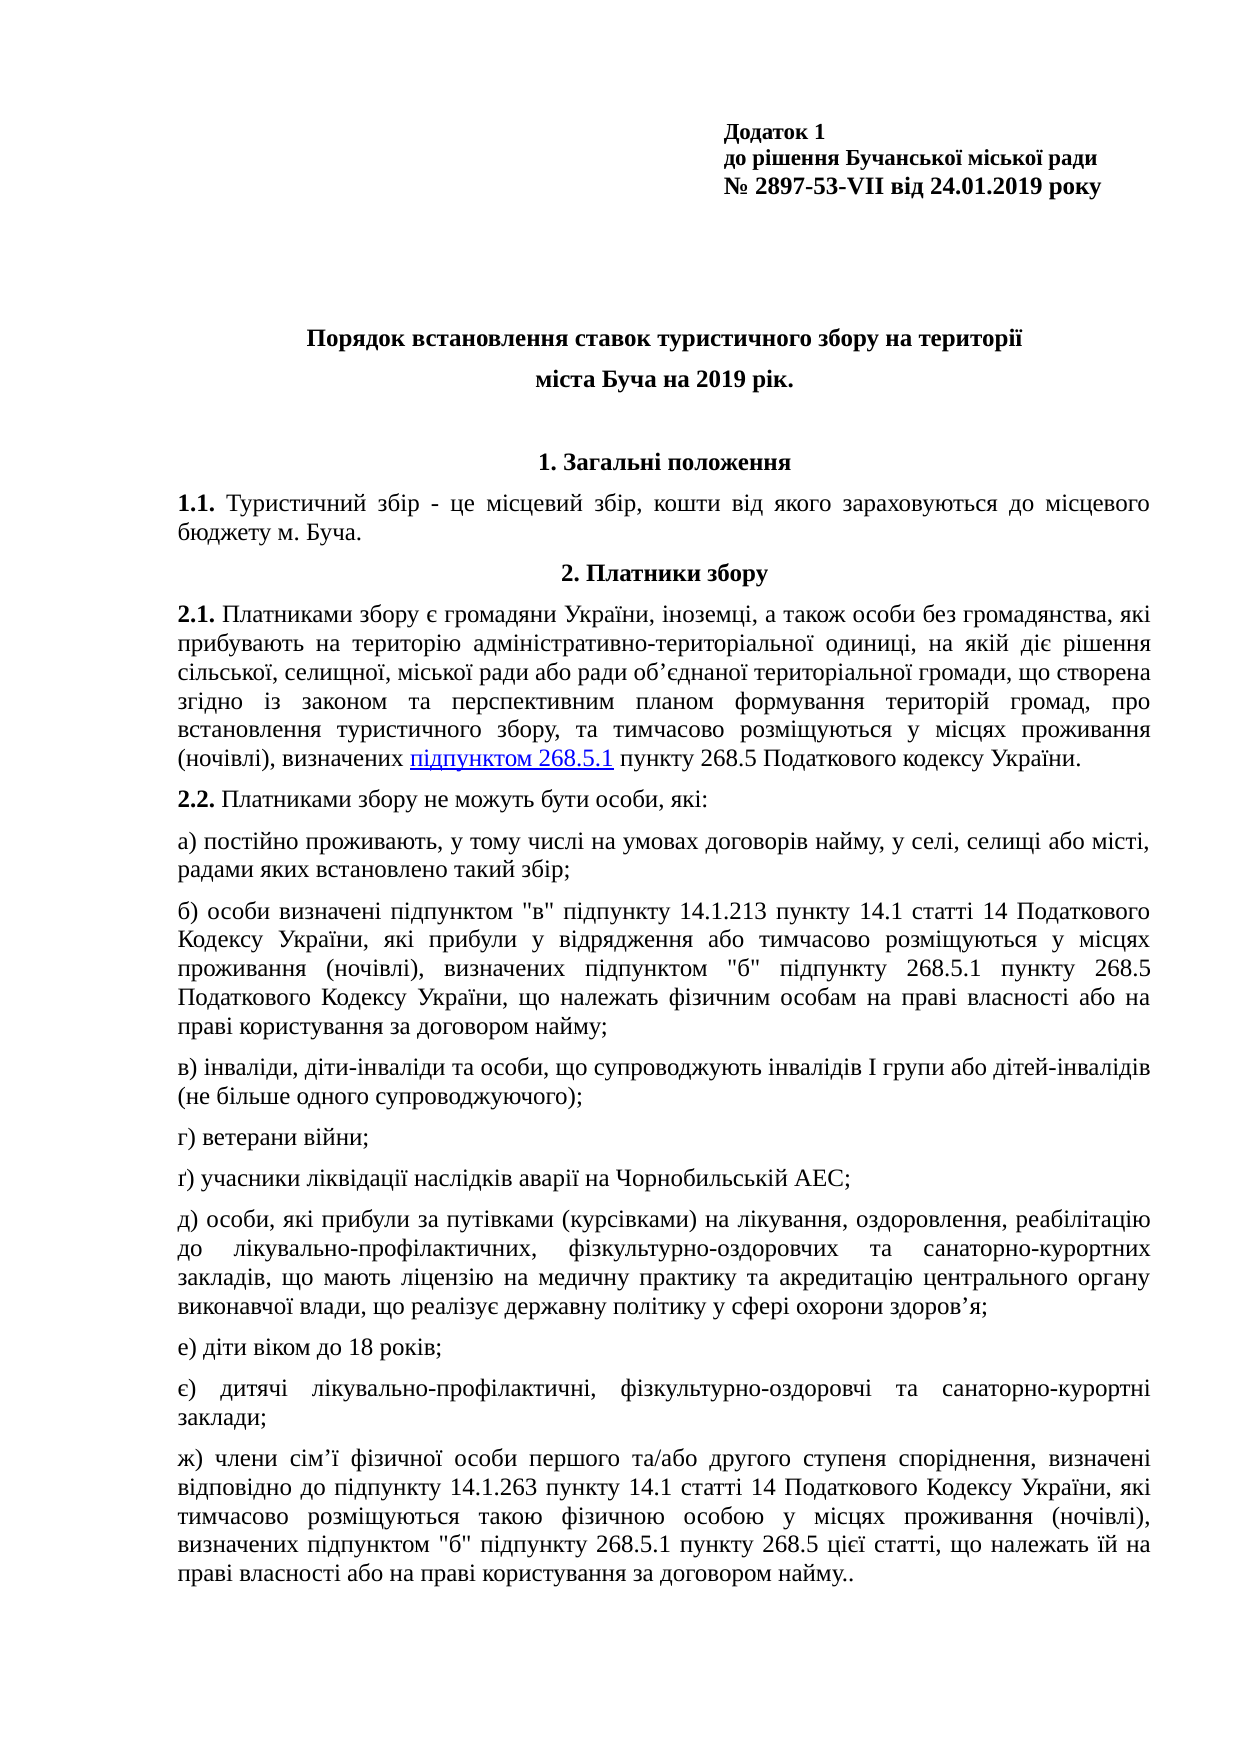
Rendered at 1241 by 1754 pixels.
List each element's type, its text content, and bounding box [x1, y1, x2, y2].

text Додаток 1 [723, 118, 1152, 144]
text міста Буча на 2019 рік. [177, 364, 1152, 393]
text б) особи визначені підпунктом "в" підпункту 14.1.213 пункту 14.1 статті 14 Податкового Кодексу України, які прибули у відрядження або тимчасово розміщуються у місцях проживання (ночівлі), визначених підпунктом "б" підпункту 268.5.1 пункту 268.5 Податкового Кодексу України, що належать фізичним особам на праві власності або на праві користування за договором найму; [177, 896, 1152, 1039]
text Порядок встановлення ставок туристичного збору на території [177, 323, 1152, 352]
text є) дитячі лікувально-профілактичні, фізкультурно-оздоровчі та санаторно-курортні заклади; [177, 1373, 1152, 1431]
text ґ) учасники ліквідації наслідків аварії на Чорнобильській АЕС; [177, 1163, 1152, 1192]
text 1. Загальні положення [177, 447, 1152, 476]
text е) діти віком до 18 років; [177, 1332, 1152, 1361]
text в) інваліди, діти-інваліди та особи, що супроводжують інвалідів I групи або дітей-інвалідів (не більше одного супроводжуючого); [177, 1052, 1152, 1109]
text а) постійно проживають, у тому числі на умовах договорів найму, у селі, селищі або місті, радами яких встановлено такий збір; [177, 826, 1152, 883]
text № 2897-53-VII від 24.01.2019 року [723, 171, 1152, 199]
text г) ветерани війни; [177, 1122, 1152, 1151]
text ж) члени сім’ї фізичної особи першого та/або другого ступеня споріднення, визначені відповідно до підпункту 14.1.263 пункту 14.1 статті 14 Податкового Кодексу України, які тимчасово розміщуються такою фізичною особою у місцях проживання (ночівлі), визначених підпунктом "б" підпункту 268.5.1 пункту 268.5 цієї статті, що належать їй на праві власності або на праві користування за договором найму.. [177, 1443, 1152, 1587]
text 2.2. Платниками збору не можуть бути особи, які: [177, 784, 1152, 813]
text 2.1. Платниками збору є громадяни України, іноземці, а також особи без громадянства, які прибувають на територію адміністративно-територіальної одиниці, на якій діє рішення сільської, селищної, міської ради або ради об’єднаної територіальної громади, що створена згідно із законом та перспективним планом формування територій громад, про встановлення туристичного збору, та тимчасово розміщуються у місцях проживання (ночівлі), визначених підпунктом 268.5.1 пункту 268.5 Податкового кодексу України. [177, 599, 1152, 772]
text д) особи, які прибули за путівками (курсівками) на лікування, оздоровлення, реабілітацію до лікувально-профілактичних, фізкультурно-оздоровчих та санаторно-курортних закладів, що мають ліцензію на медичну практику та акредитацію центрального органу виконавчої влади, що реалізує державну політику у сфері охорони здоров’я; [177, 1204, 1152, 1319]
text до рішення Бучанської міської ради [723, 144, 1152, 171]
text 1.1. Туристичний збір - це місцевий збір, кошти від якого зараховуються до місцевого бюджету м. Буча. [177, 488, 1152, 546]
text 2. Платники збору [177, 558, 1152, 587]
